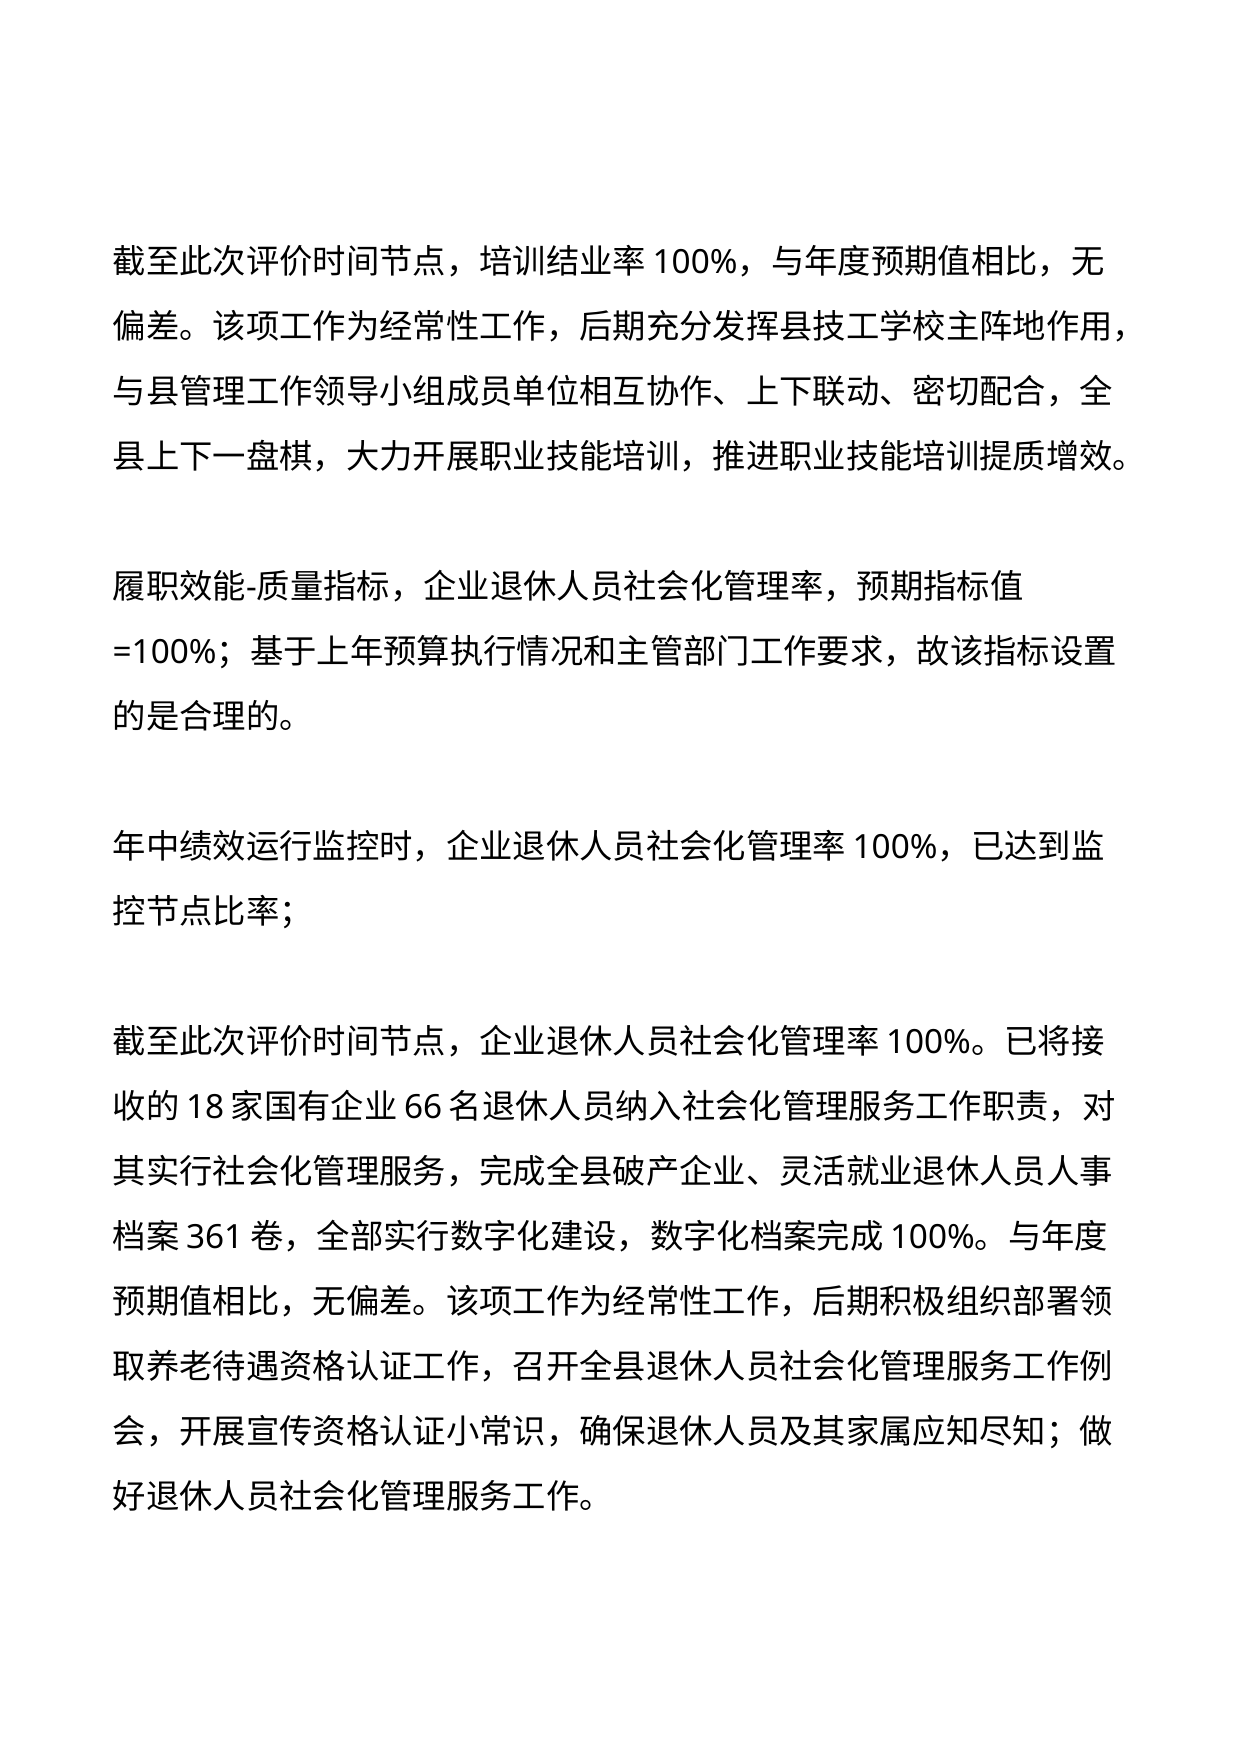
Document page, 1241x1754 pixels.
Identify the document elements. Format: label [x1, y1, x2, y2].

text [112, 162, 1128, 1527]
